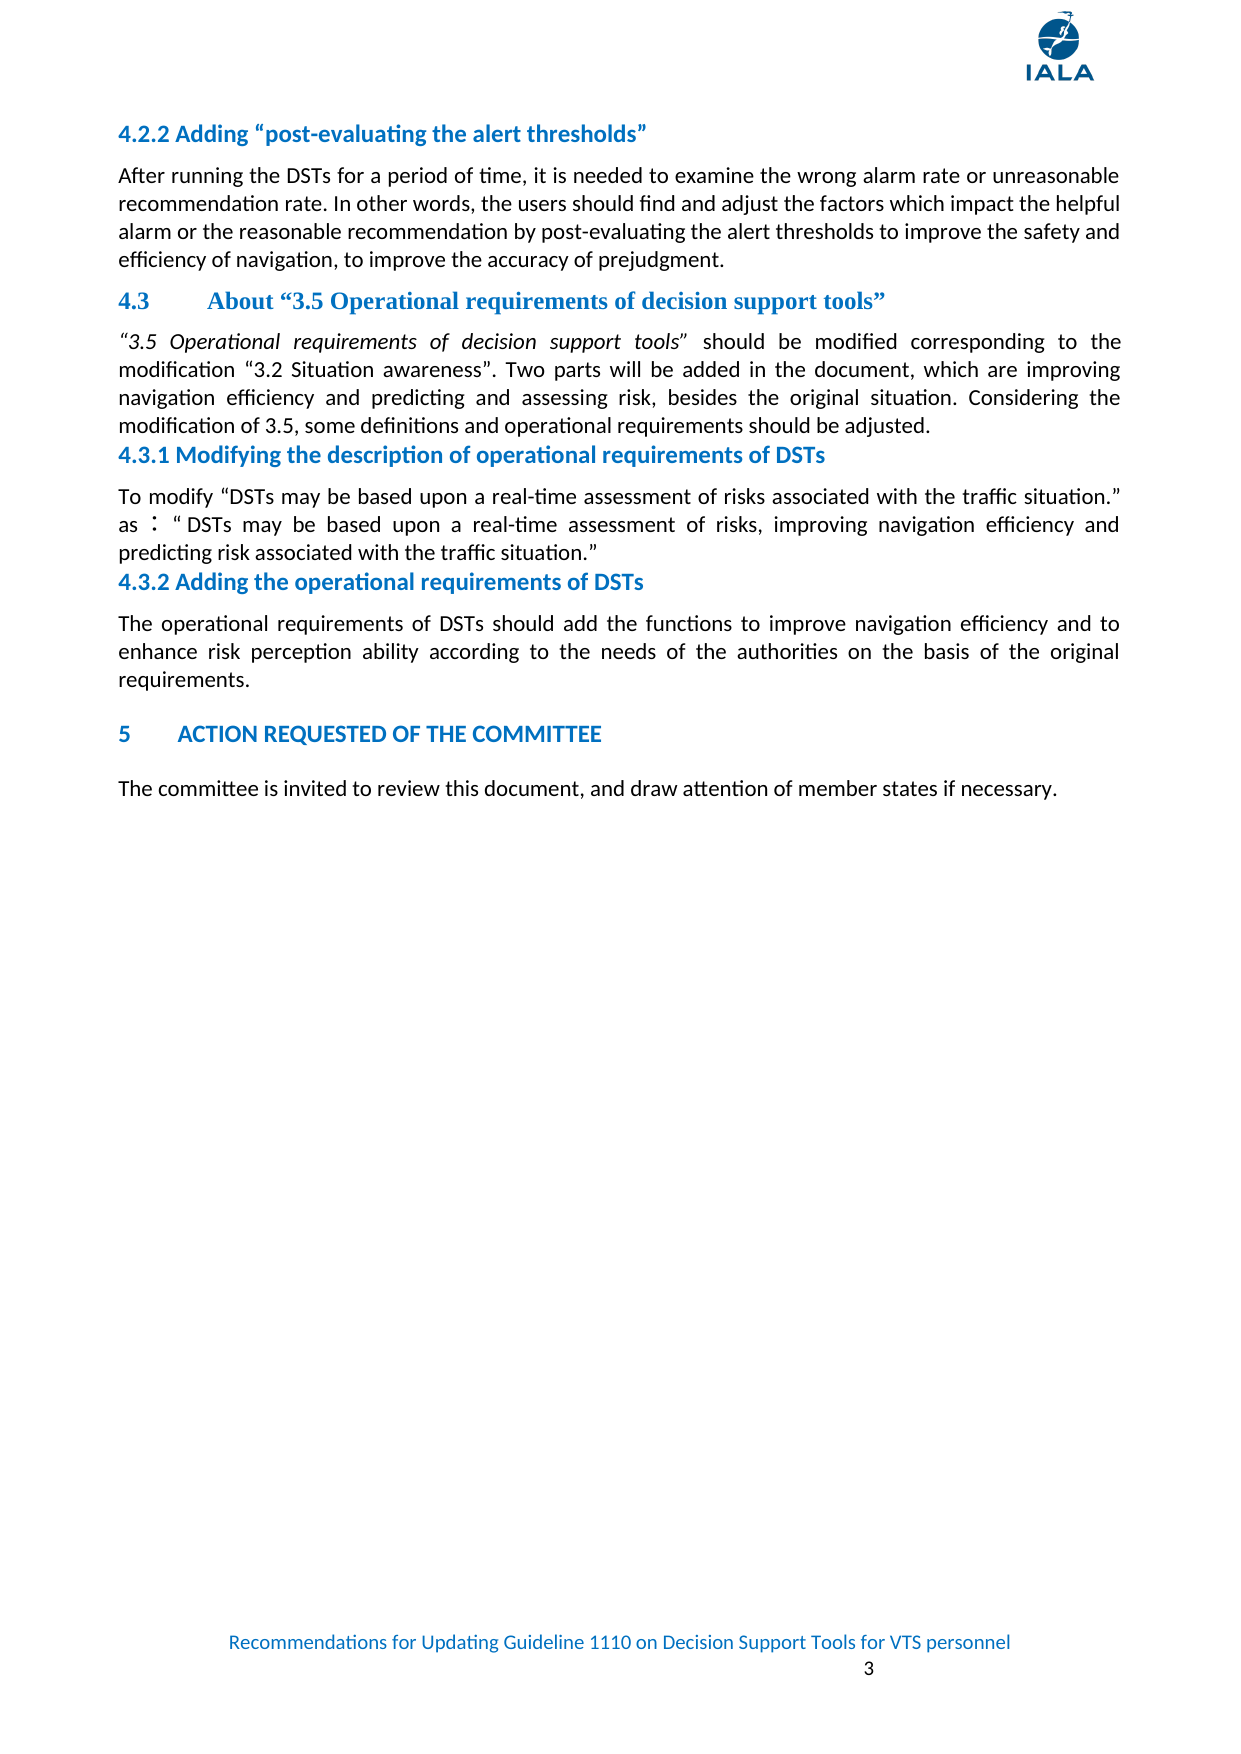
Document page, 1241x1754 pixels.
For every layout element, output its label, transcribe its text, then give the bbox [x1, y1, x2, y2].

text The committee is invited to review this document, and draw attention of member states if necessary. [118, 774, 1122, 802]
text The operational requirements of DSTs should add the functions to improve navigation efficiency and to enhance risk perception ability according to the needs of the authorities on the basis of the original requirements. [118, 609, 1122, 693]
text To modify “DSTs may be based upon a real-time assessment of risks associated with the traffic situation.” as：“DSTs may be based upon a real-time assessment of risks, improving navigation efficiency and predicting risk associated with the traffic situation.” [118, 482, 1122, 566]
list 4.3.1 Modifying the description of operational requirements of DSTs [118, 439, 1122, 469]
list 4.3.2 Adding the operational requirements of DSTs [118, 566, 1122, 597]
text “3.5 Operational requirements of decision support tools” should be modified corresponding to the modification “3.2 Situation awareness”. Two parts will be added in the document, which are improving navigation efficiency and predicting and assessing risk, besides the original situation. Considering the modification of 3.5, some definitions and operational requirements should be adjusted. [118, 327, 1122, 439]
picture [1011, 3, 1106, 96]
subtitle About “3.5 Operational requirements of decision support tools” [118, 286, 1122, 314]
subtitle Action requested of the Committee [118, 718, 1122, 749]
list 4.2.2 Adding “post-evaluating the alert thresholds” [118, 118, 1122, 149]
text After running the DSTs for a period of time, it is needed to examine the wrong alarm rate or unreasonable recommendation rate. In other words, the users should find and adjust the factors which impact the helpful alarm or the reasonable recommendation by post-evaluating the alert thresholds to improve the safety and efficiency of navigation, to improve the accuracy of prejudgment. [118, 161, 1122, 273]
